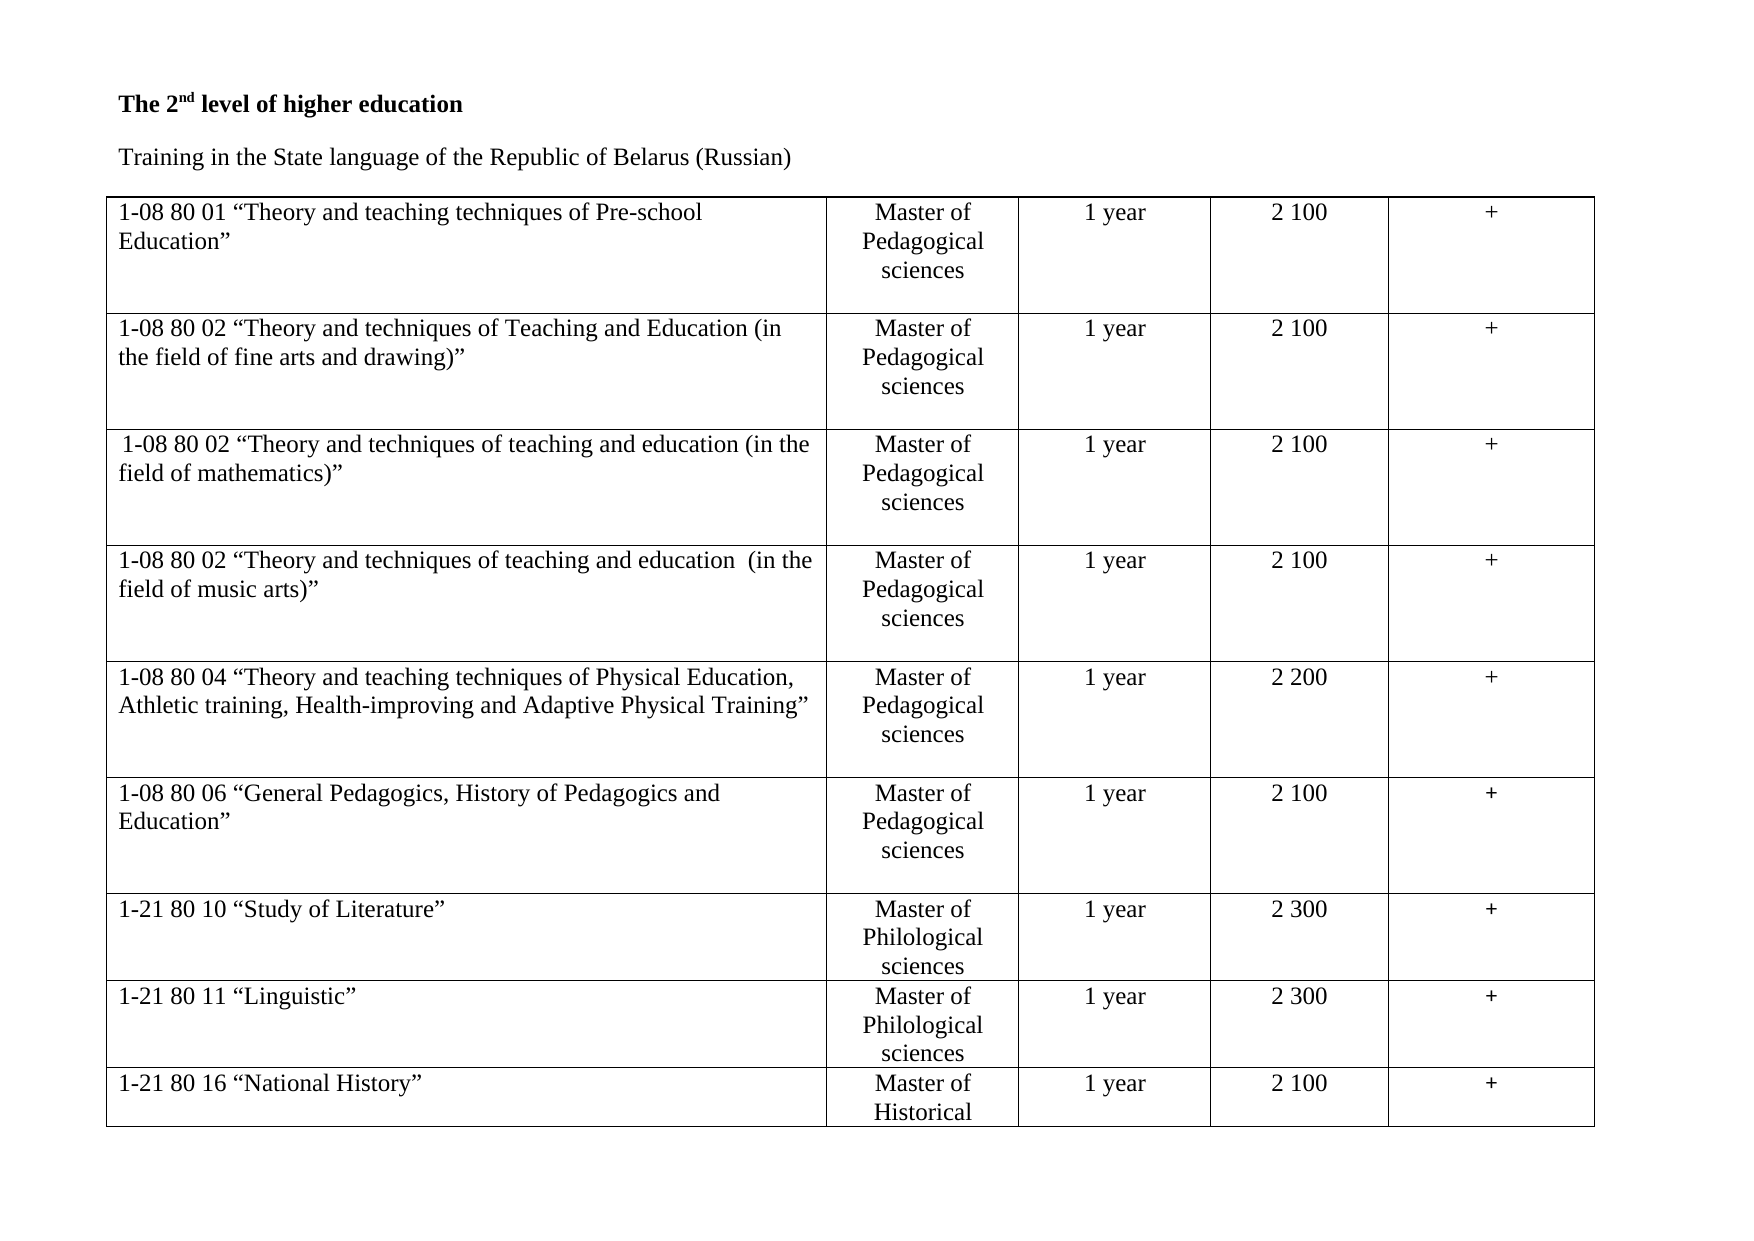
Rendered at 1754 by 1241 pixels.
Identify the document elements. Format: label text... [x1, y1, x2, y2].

table_cell Master of Pedagogical sciences [827, 778, 1018, 893]
table_cell 1 year [1019, 1068, 1210, 1126]
table_cell 1-08 80 06 “General Pedagogics, History of Pedagogics and Education” [107, 778, 826, 893]
table_cell + [1389, 981, 1594, 1067]
table_cell + [1389, 314, 1594, 428]
table_cell 1-08 80 02 “Theory and techniques of Teaching and Education (in the field of fine arts and drawing)” [107, 314, 826, 428]
table_cell Master of Pedagogical sciences [827, 662, 1018, 777]
table_header + [1389, 198, 1594, 312]
table_cell Master of Pedagogical sciences [827, 430, 1018, 544]
table_header 1 year [1019, 198, 1210, 312]
table_cell 1 year [1019, 981, 1210, 1067]
text Training in the State language of the Republic of Belarus (Russian) [118, 142, 1636, 171]
table_cell + [1389, 662, 1594, 777]
table_cell 1 year [1019, 314, 1210, 428]
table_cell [107, 1068, 826, 1126]
table_cell 1 year [1019, 778, 1210, 893]
text The 2nd level of higher education [118, 89, 1636, 117]
table_cell 2 100 [1211, 1068, 1388, 1126]
table_cell 1 year [1019, 894, 1210, 980]
table_cell Master of Philological sciences [827, 894, 1018, 980]
table_cell 1-21 80 11 “Linguistic” [107, 981, 826, 1067]
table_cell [827, 1068, 1018, 1126]
table_cell 1-08 80 02 “Theory and techniques of teaching and education (in the field of mathematics)” [107, 430, 826, 544]
table_cell 1 year [1019, 430, 1210, 544]
table_header 1-08 80 01 “Theory and teaching techniques of Pre-school Education” [107, 198, 826, 312]
table_cell 2 300 [1211, 894, 1388, 980]
table_cell 2 100 [1211, 546, 1388, 661]
table_cell + [1389, 894, 1594, 980]
table_header Master of Pedagogical sciences [827, 198, 1018, 312]
table_cell 2 300 [1211, 981, 1388, 1067]
table_header 2 100 [1211, 198, 1388, 312]
table_cell + [1389, 778, 1594, 893]
table_cell + [1389, 1068, 1594, 1126]
table_cell + [1389, 546, 1594, 661]
table_cell 1 year [1019, 662, 1210, 777]
table_cell Master of Pedagogical sciences [827, 546, 1018, 661]
table_cell + [1389, 430, 1594, 544]
table_cell 2 100 [1211, 430, 1388, 544]
table_cell 1-08 80 04 “Theory and teaching techniques of Physical Education, Athletic training, Health-improving and Adaptive Physical Training” [107, 662, 826, 777]
table_cell 1 year [1019, 546, 1210, 661]
table_cell Master of Philological sciences [827, 981, 1018, 1067]
table_cell 1-21 80 10 “Study of Literature” [107, 894, 826, 980]
table_cell 2 200 [1211, 662, 1388, 777]
table_cell 1-08 80 02 “Theory and techniques of teaching and education (in the field of music arts)” [107, 546, 826, 661]
table_cell 2 100 [1211, 778, 1388, 893]
table_cell Master of Pedagogical sciences [827, 314, 1018, 428]
table_cell 2 100 [1211, 314, 1388, 428]
